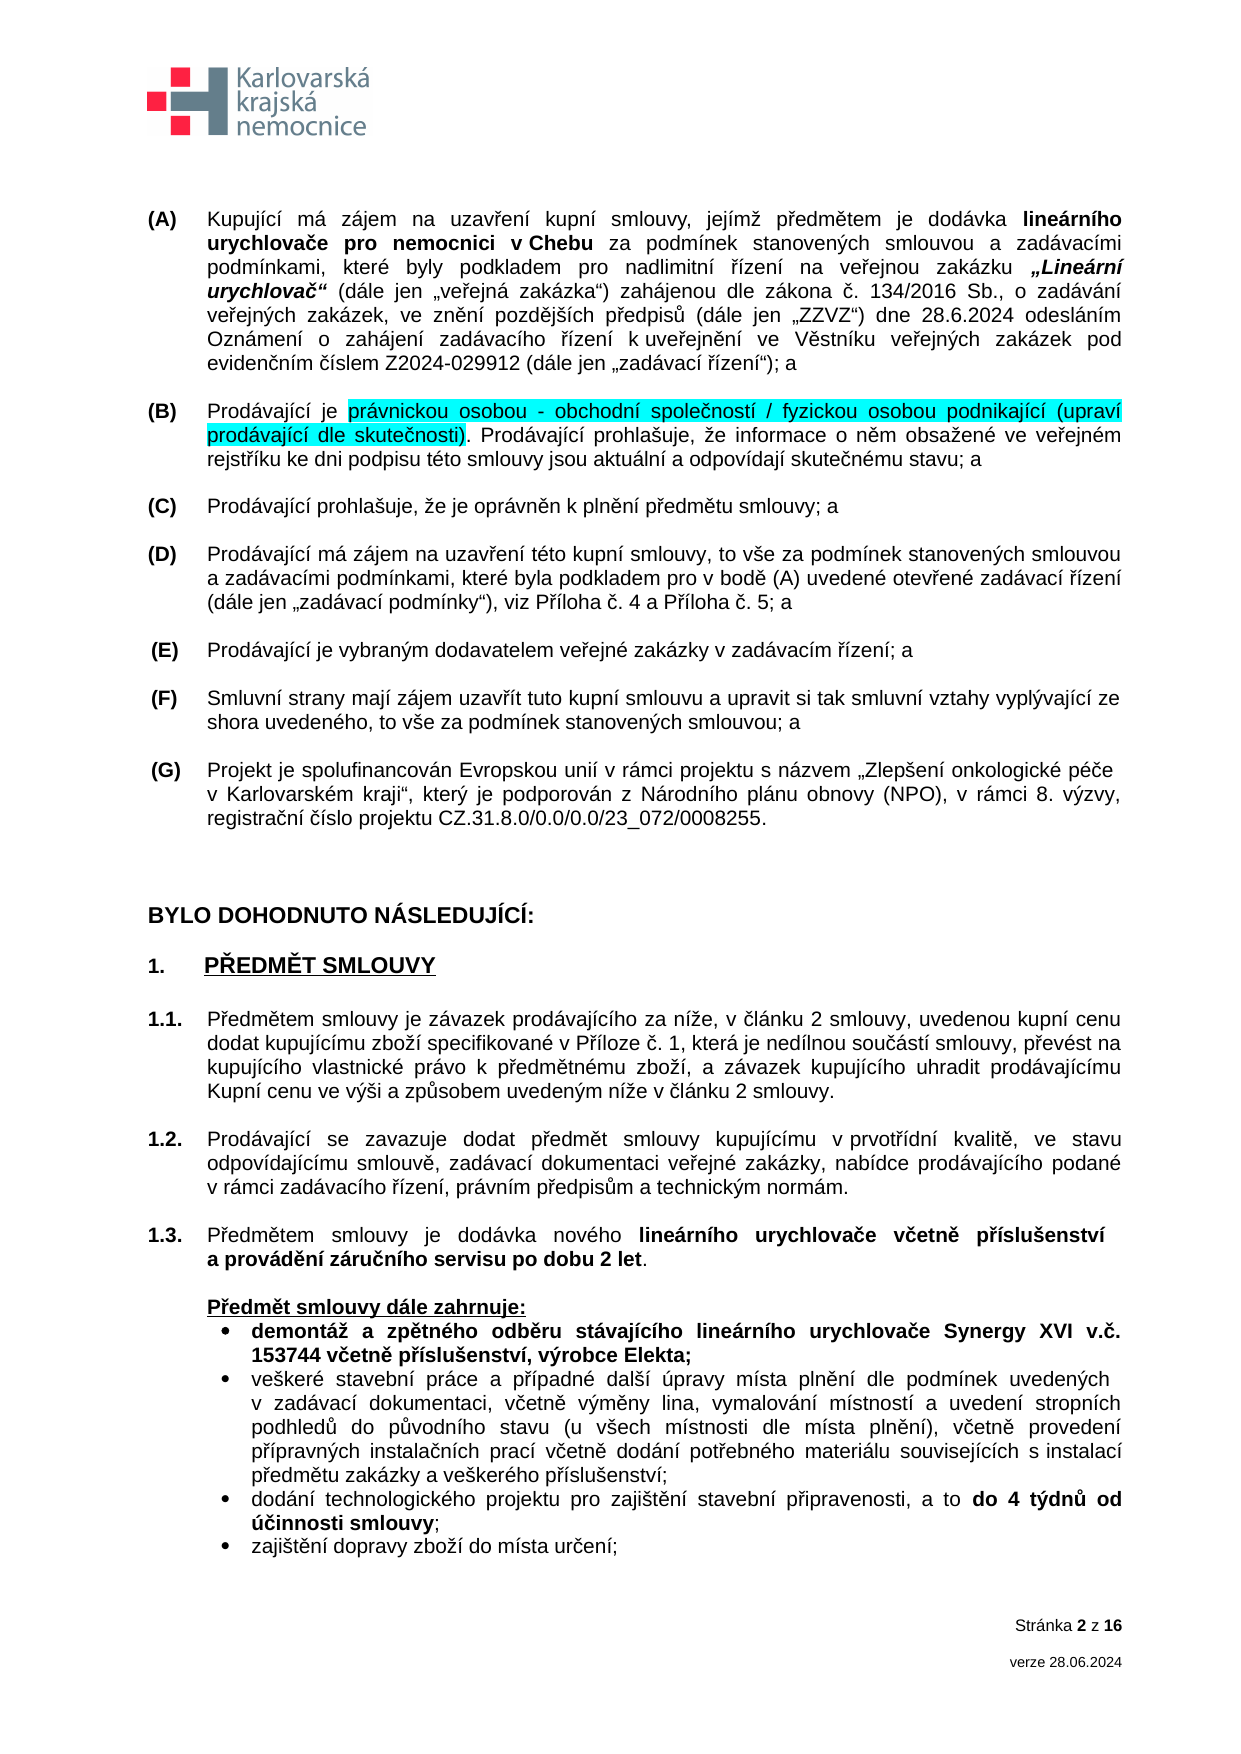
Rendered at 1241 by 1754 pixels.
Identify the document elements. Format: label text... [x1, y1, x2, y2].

subtitle Kupující má zájem na uzavření kupní smlouvy, jejímž předmětem je dodávka lineárního urychlovače pro nemocnici v Chebu za podmínek stanovených smlouvou a zadávacími podmínkami, které byly podkladem pro nadlimitní řízení na veřejnou zakázku „Lineární urychlovač“ (dále jen „veřejná zakázka“) zahájenou dle zákona č. 134/2016 Sb., o zadávání veřejných zakázek, ve znění pozdějších předpisů (dále jen „ZZVZ“) dne 28.6.2024 odesláním Oznámení o zahájení zadávacího řízení k uveřejnění ve Věstníku veřejných zakázek pod evidenčním číslem Z2024-029912 (dále jen „zadávací řízení“); a [148, 207, 1122, 374]
list Předmětem smlouvy je závazek prodávajícího za níže, v článku 2 smlouvy, uvedenou kupní cenu dodat kupujícímu zboží specifikované v Příloze č. 1, která je nedílnou součástí smlouvy, převést na kupujícího vlastnické právo k předmětnému zboží, a závazek kupujícího uhradit prodávajícímu Kupní cenu ve výši a způsobem uvedeným níže v článku 2 smlouvy. [148, 1007, 1122, 1103]
list dodání technologického projektu pro zajištění stavební připravenosti, a to do 4 týdnů od účinnosti smlouvy; [222, 1486, 1122, 1534]
list Předmětem smlouvy je dodávka nového lineárního urychlovače včetně příslušenství a provádění záručního servisu po dobu 2 let. [148, 1223, 1122, 1271]
list Prodávající je právnickou osobou - obchodní společností / fyzickou osobou podnikající (upraví prodávající dle skutečnosti). Prodávající prohlašuje, že informace o něm obsažené ve veřejném rejstříku ke dni podpisu této smlouvy jsou aktuální a odpovídají skutečnému stavu; a [148, 398, 1122, 470]
list BYLO DOHODNUTO NÁSLEDUJÍCÍ: [148, 902, 1122, 928]
list Projekt je spolufinancován Evropskou unií v rámci projektu s názvem „Zlepšení onkologické péče v Karlovarském kraji“, který je podporován z Národního plánu obnovy (NPO), v rámci 8. výzvy, registrační číslo projektu CZ.31.8.0/0.0/0.0/23_072/0008255. [151, 758, 1122, 830]
list Prodávající se zavazuje dodat předmět smlouvy kupujícímu v prvotřídní kvalitě, ve stavu odpovídajícímu smlouvě, zadávací dokumentaci veřejné zakázky, nabídce prodávajícího podané v rámci zadávacího řízení, právním předpisům a technickým normám. [148, 1127, 1122, 1199]
text Předmět smlouvy dále zahrnuje: [207, 1294, 1122, 1318]
list Smluvní strany mají zájem uzavřít tuto kupní smlouvu a upravit si tak smluvní vztahy vyplývající ze shora uvedeného, to vše za podmínek stanovených smlouvou; a [151, 686, 1122, 734]
list Prodávající je vybraným dodavatelem veřejné zakázky v zadávacím řízení; a [151, 638, 1122, 662]
list veškeré stavební práce a případné další úpravy místa plnění dle podmínek uvedených v zadávací dokumentaci, včetně výměny lina, vymalování místností a uvedení stropních podhledů do původního stavu (u všech místnosti dle místa plnění), včetně provedení přípravných instalačních prací včetně dodání potřebného materiálu souvisejících s instalací předmětu zakázky a veškerého příslušenství; [222, 1366, 1122, 1486]
list demontáž a zpětného odběru stávajícího lineárního urychlovače Synergy XVI v.č. 153744 včetně příslušenství, výrobce Elekta; [222, 1318, 1122, 1366]
list Prodávající prohlašuje, že je oprávněn k plnění předmětu smlouvy; a [148, 494, 1122, 518]
picture [147, 67, 373, 136]
list Předmět smlouvy [148, 952, 1122, 978]
list Prodávající má zájem na uzavření této kupní smlouvy, to vše za podmínek stanovených smlouvou a zadávacími podmínkami, které byla podkladem pro v bodě (A) uvedené otevřené zadávací řízení (dále jen „zadávací podmínky“), viz Příloha č. 4 a Příloha č. 5; a [148, 542, 1122, 614]
list zajištění dopravy zboží do místa určení; [222, 1534, 1122, 1558]
